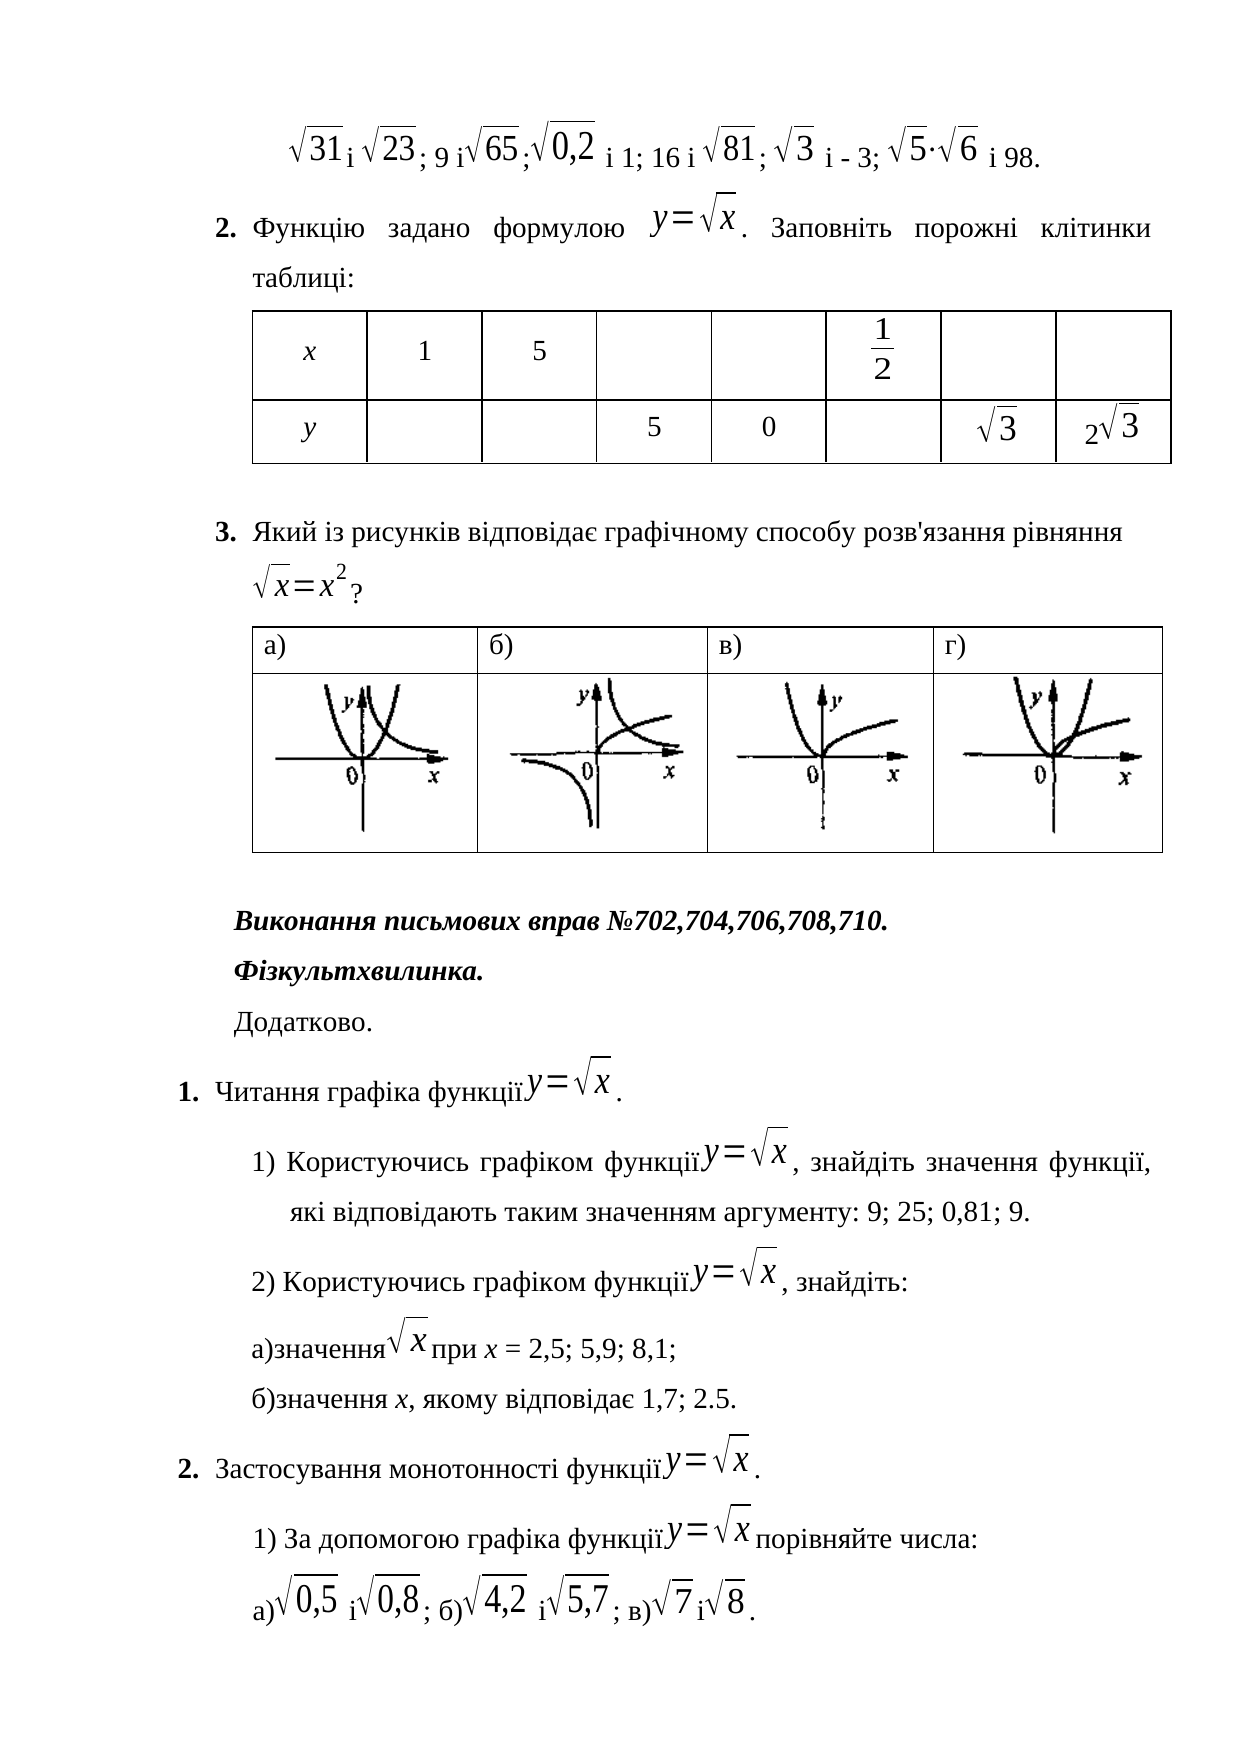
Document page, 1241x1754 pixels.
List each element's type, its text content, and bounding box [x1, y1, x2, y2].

text Додатково. [177, 1004, 1152, 1037]
picture [950, 674, 1146, 840]
table_cell [708, 674, 933, 852]
list Функцію задано формулою . Заповніть порожні клітинки таблиці: [215, 190, 1152, 294]
table_cell 0 [712, 401, 825, 462]
table_header [827, 312, 940, 399]
table_header в) [708, 628, 933, 673]
table_cell [478, 674, 707, 852]
table_header а) [253, 628, 477, 673]
table_header [1057, 312, 1170, 399]
picture [495, 674, 691, 840]
table_cell 2 [1057, 401, 1170, 462]
table_header 1 [368, 312, 481, 399]
text а) і; б) і; в)і. [252, 1572, 1152, 1627]
text Виконання письмових вправ №702,704,706,708,710. [177, 903, 1152, 937]
table_cell [942, 401, 1055, 462]
list Застосування монотонності функції. [177, 1432, 1152, 1485]
picture [273, 677, 457, 837]
table_header б) [478, 628, 707, 673]
list Читання графіка функції. [177, 1054, 1152, 1107]
table_cell [368, 401, 481, 462]
table_header x [253, 312, 366, 399]
text Фізкультхвилинка. [177, 953, 1152, 987]
text 1) За допомогою графіка функціїпорівняйте числа: [252, 1502, 1152, 1555]
table_cell [253, 674, 477, 852]
picture [728, 677, 913, 837]
list Який із рисунків відповідає графічному способу розв'язання рівняння? [215, 514, 1152, 610]
table_header 5 [483, 312, 596, 399]
text а)значенняпри х = 2,5; 5,9; 8,1; [177, 1314, 1152, 1364]
table_header г) [934, 628, 1162, 673]
text б)значення х, якому відповідає 1,7; 2.5. [177, 1381, 1152, 1415]
table_cell [483, 401, 596, 462]
text 1) Користуючись графіком функції, знайдіть значення функції, які відповідають таким значенням аргументу: 9; 25; 0,81; 9. [251, 1124, 1152, 1228]
table_cell [827, 401, 940, 462]
table_header [942, 312, 1055, 399]
table_header [597, 312, 711, 399]
table_header [712, 312, 825, 399]
table_cell 5 [597, 401, 711, 462]
table_cell [934, 674, 1162, 852]
text 2) Користуючись графіком функції, знайдіть: [251, 1244, 1152, 1298]
text і ; 9 і; і 1; 16 і ; і - 3; і 98. [177, 118, 1152, 173]
table_cell y [253, 401, 366, 462]
